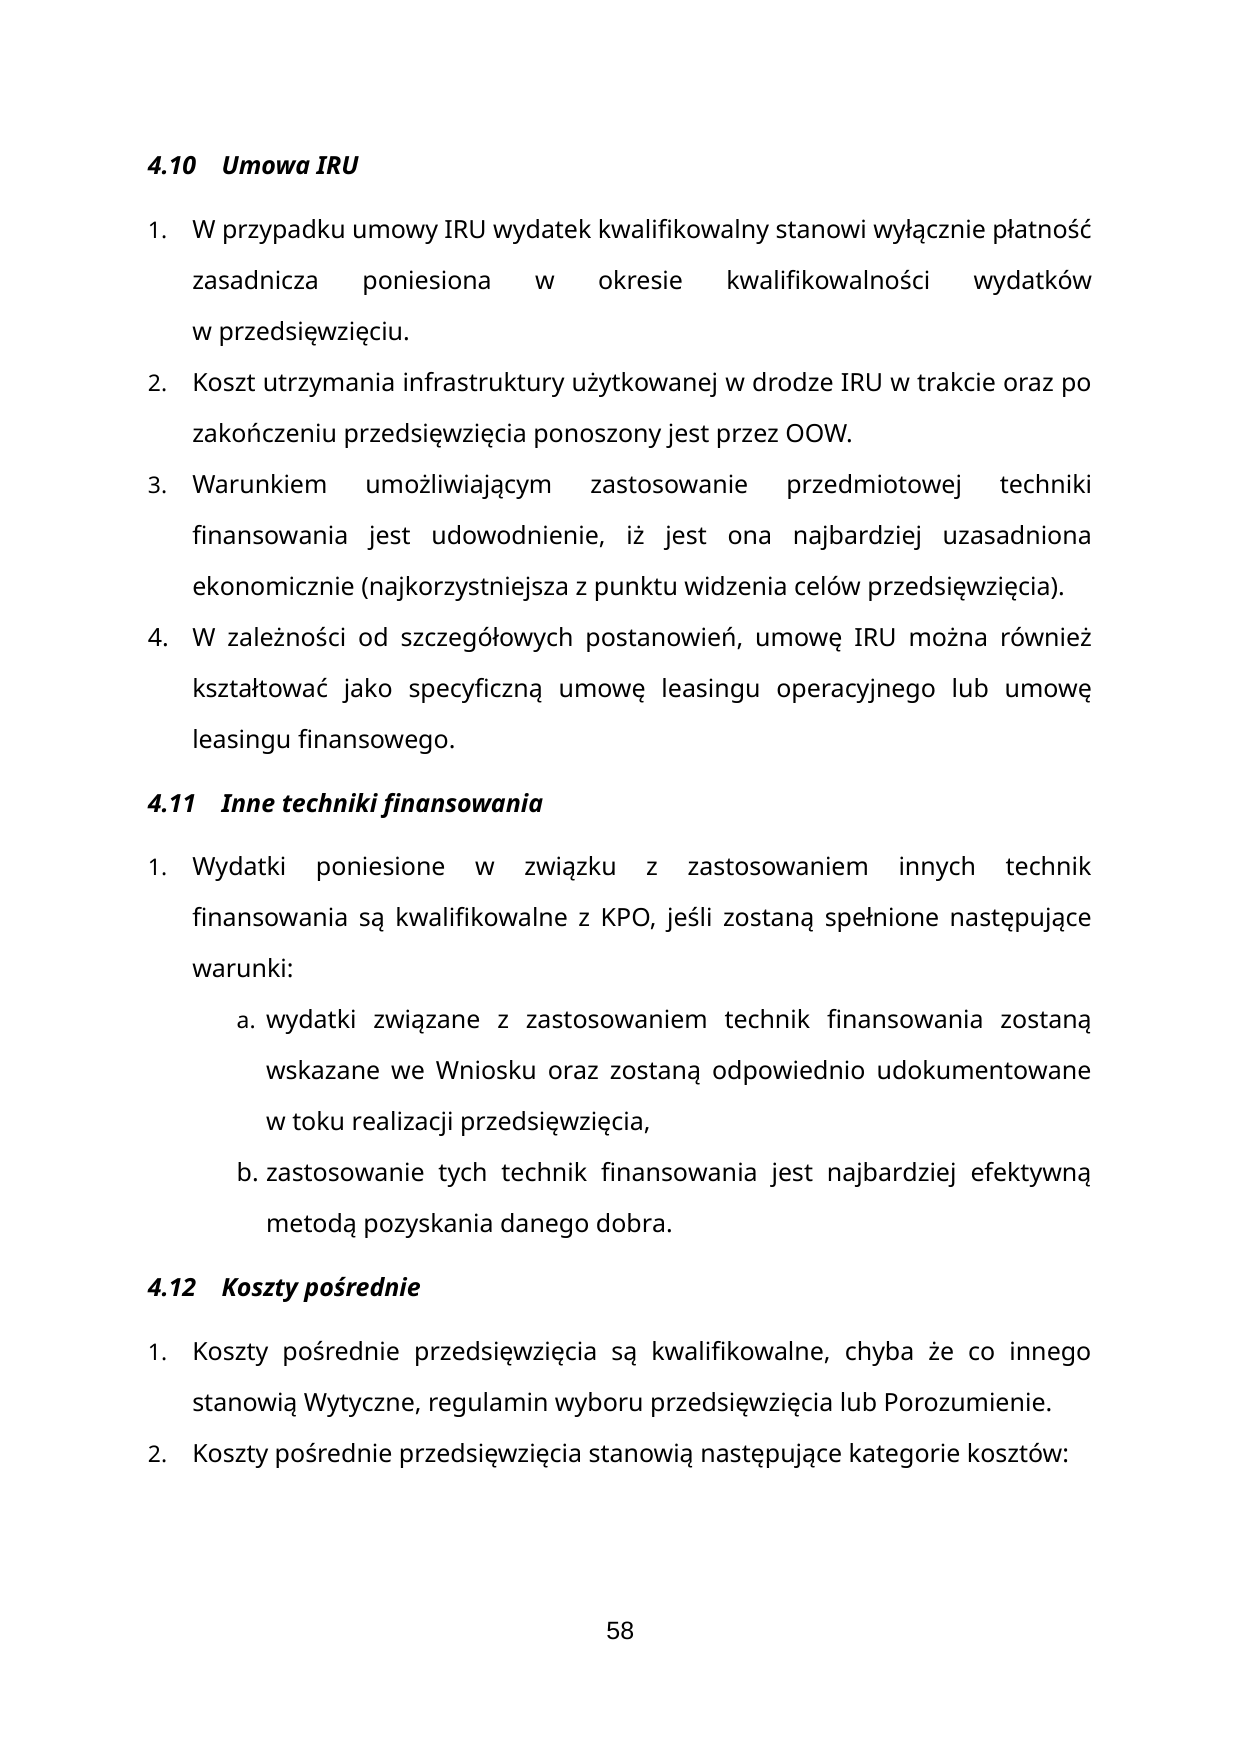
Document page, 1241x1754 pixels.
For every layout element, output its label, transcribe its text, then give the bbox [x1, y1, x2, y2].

list Koszty pośrednie przedsięwzięcia są kwalifikowalne, chyba że co innego stanowią Wytyczne, regulamin wyboru przedsięwzięcia lub Porozumienie. [148, 1333, 1092, 1418]
list zastosowanie tych technik finansowania jest najbardziej efektywną metodą pozyskania danego dobra. [236, 1155, 1092, 1240]
list Koszt utrzymania infrastruktury użytkowanej w drodze IRU w trakcie oraz po zakończeniu przedsięwzięcia ponoszony jest przez OOW. [148, 364, 1092, 449]
subtitle Koszty pośrednie [148, 1269, 1092, 1304]
list Koszty pośrednie przedsięwzięcia stanowią następujące kategorie kosztów: [148, 1435, 1092, 1469]
list Wydatki poniesione w związku z zastosowaniem innych technik finansowania są kwalifikowalne z KPO, jeśli zostaną spełnione następujące warunki: [148, 849, 1092, 985]
subtitle Umowa IRU [148, 148, 1092, 182]
list W zależności od szczegółowych postanowień, umowę IRU można również kształtować jako specyficzną umowę leasingu operacyjnego lub umowę leasingu finansowego. [148, 619, 1092, 756]
list wydatki związane z zastosowaniem technik finansowania zostaną wskazane we Wniosku oraz zostaną odpowiednio udokumentowane w toku realizacji przedsięwzięcia, [236, 1002, 1092, 1138]
list Warunkiem umożliwiającym zastosowanie przedmiotowej techniki finansowania jest udowodnienie, iż jest ona najbardziej uzasadniona ekonomicznie (najkorzystniejsza z punktu widzenia celów przedsięwzięcia). [148, 466, 1092, 603]
subtitle Inne techniki finansowania [148, 785, 1092, 819]
list W przypadku umowy IRU wydatek kwalifikowalny stanowi wyłącznie płatność zasadnicza poniesiona w okresie kwalifikowalności wydatków w przedsięwzięciu. [148, 211, 1092, 347]
